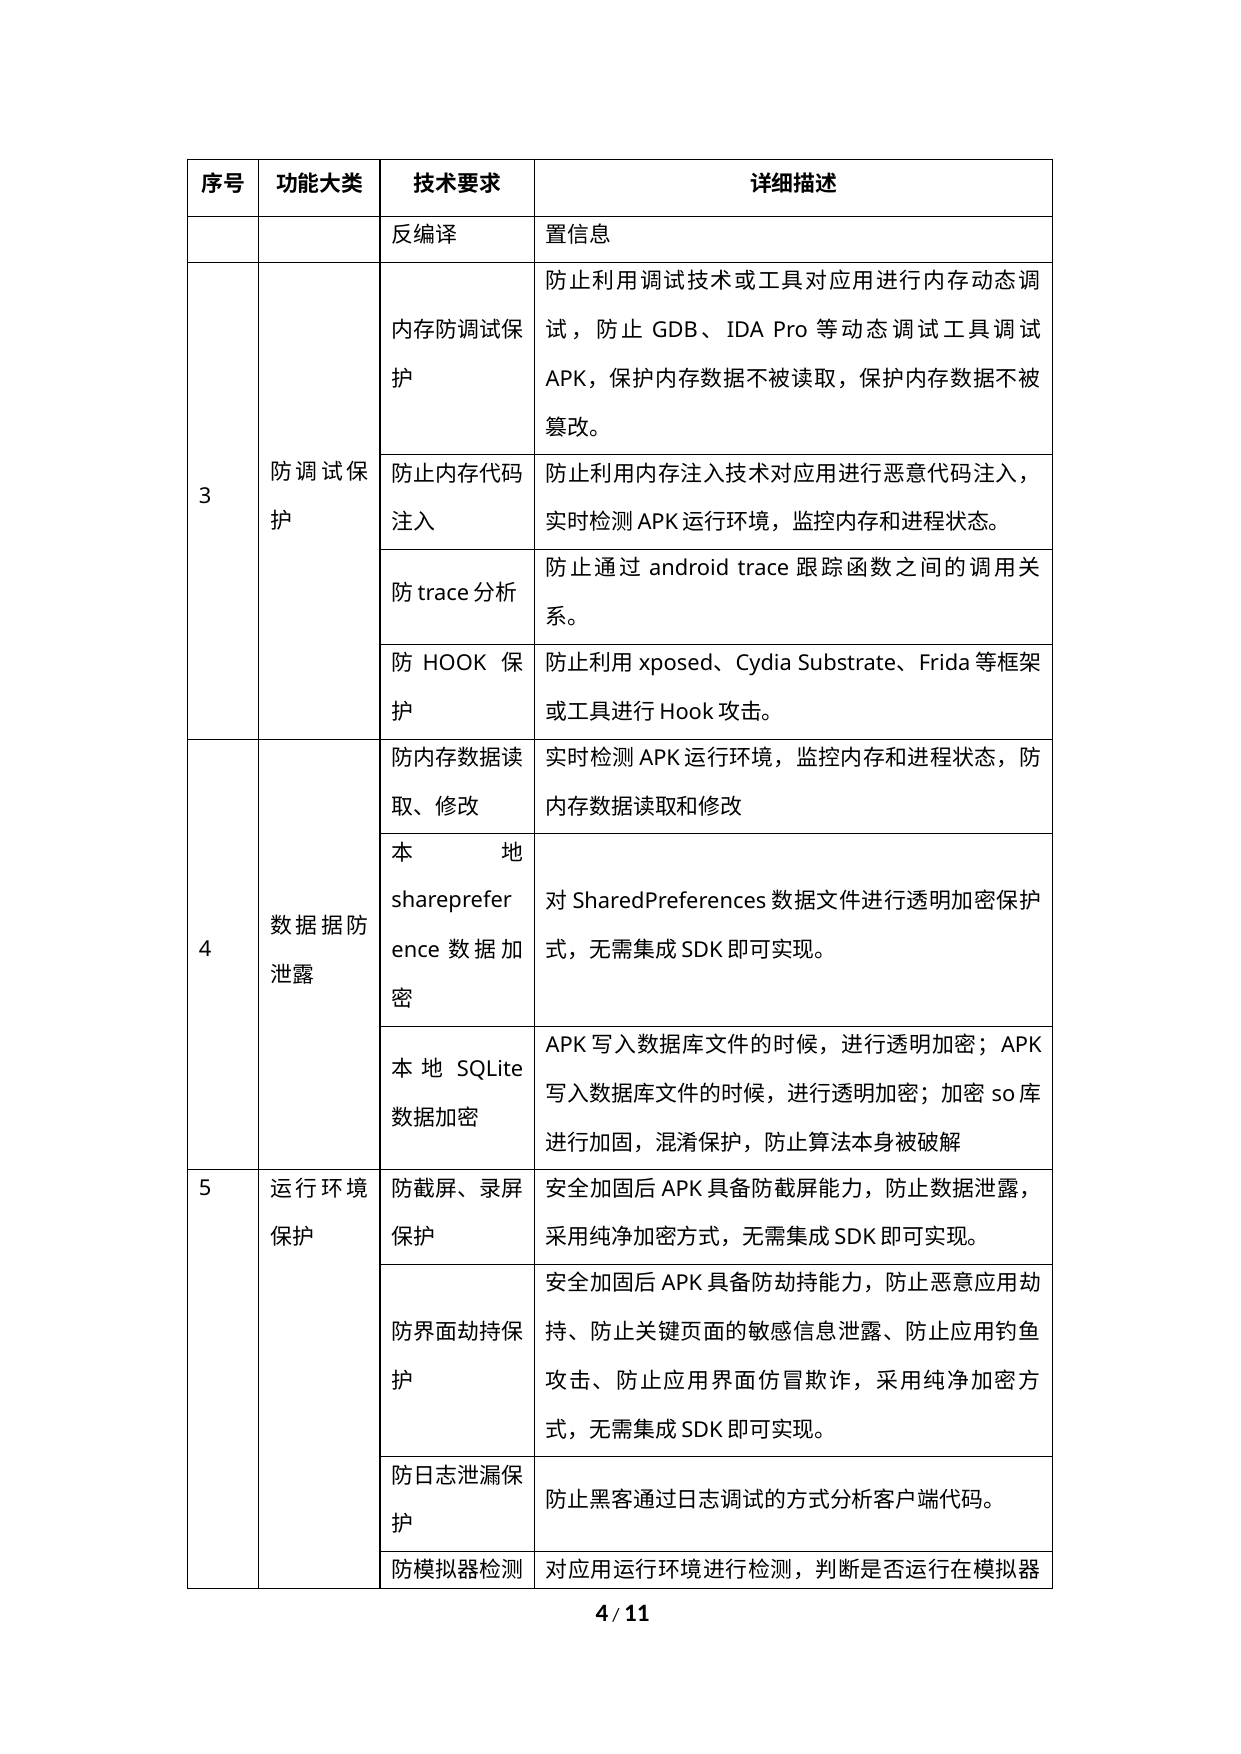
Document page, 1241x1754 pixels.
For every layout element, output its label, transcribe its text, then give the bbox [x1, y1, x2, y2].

table_cell 防日志泄漏保护 [381, 1457, 534, 1551]
table_cell 运行环境保护 [259, 1170, 379, 1587]
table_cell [535, 217, 1052, 262]
table_header 技术要求 [381, 160, 534, 216]
table_cell 内存防调试保护 [381, 263, 534, 454]
table_cell AndroidMainfest文件防反编译 [381, 217, 534, 262]
table_cell 防内存数据读取、修改 [381, 740, 534, 833]
table_cell 安全加固后APK具备防截屏能力，防止数据泄露，采用纯净加密方式，无需集成SDK即可实现。 [535, 1170, 1052, 1264]
table_cell 防止黑客通过日志调试的方式分析客户端代码。 [535, 1457, 1052, 1551]
table_cell 防止通过android trace跟踪函数之间的调用关系。 [535, 550, 1052, 644]
table_cell 本地SQLite数据加密 [381, 1027, 534, 1169]
table_cell 防HOOK 保护 [381, 645, 534, 738]
table_cell APK写入数据库文件的时候，进行透明加密；APK写入数据库文件的时候，进行透明加密；加密so库进行加固，混淆保护，防止算法本身被破解 [535, 1027, 1052, 1169]
table_cell 防止利用调试技术或工具对应用进行内存动态调试，防止GDB、IDA Pro等动态调试工具调试APK，保护内存数据不被读取，保护内存数据不被篡改。 [535, 263, 1052, 454]
table_cell 4 [188, 740, 258, 1169]
table_cell 对应用运行环境进行检测，判断是否运行在模拟器上，确认后阻止应用运行。 [535, 1552, 1052, 1587]
table_cell 防止内存代码注入 [381, 455, 534, 549]
table_cell 安全加固后APK具备防劫持能力，防止恶意应用劫持、防止关键页面的敏感信息泄露、防止应用钓鱼攻击、防止应用界面仿冒欺诈，采用纯净加密方式，无需集成SDK即可实现。 [535, 1265, 1052, 1456]
table_cell 防调试保护 [259, 263, 379, 738]
table_cell 数据据防泄露 [259, 740, 379, 1169]
table_cell 防界面劫持保护 [381, 1265, 534, 1456]
table_header 详细描述 [535, 160, 1052, 216]
table_cell 防trace分析 [381, 550, 534, 644]
table_cell 防模拟器检测及保护 [381, 1552, 534, 1587]
table_cell 实时检测APK运行环境，监控内存和进程状态，防内存数据读取和修改 [535, 740, 1052, 833]
table_cell 防截屏、录屏保护 [381, 1170, 534, 1264]
table_cell 5 [188, 1170, 258, 1587]
table_cell 3 [188, 263, 258, 738]
table_cell 对SharedPreferences数据文件进行透明加密保护式，无需集成SDK即可实现。 [535, 834, 1052, 1026]
table_cell 防止利用内存注入技术对应用进行恶意代码注入，实时检测APK运行环境，监控内存和进程状态。 [535, 455, 1052, 549]
table_cell 防止利用xposed、Cydia Substrate、Frida等框架或工具进行Hook攻击。 [535, 645, 1052, 738]
table_header 功能大类 [259, 160, 379, 216]
table_header 序号 [188, 160, 258, 216]
table_cell 本地sharepreference数据加密 [381, 834, 534, 1026]
